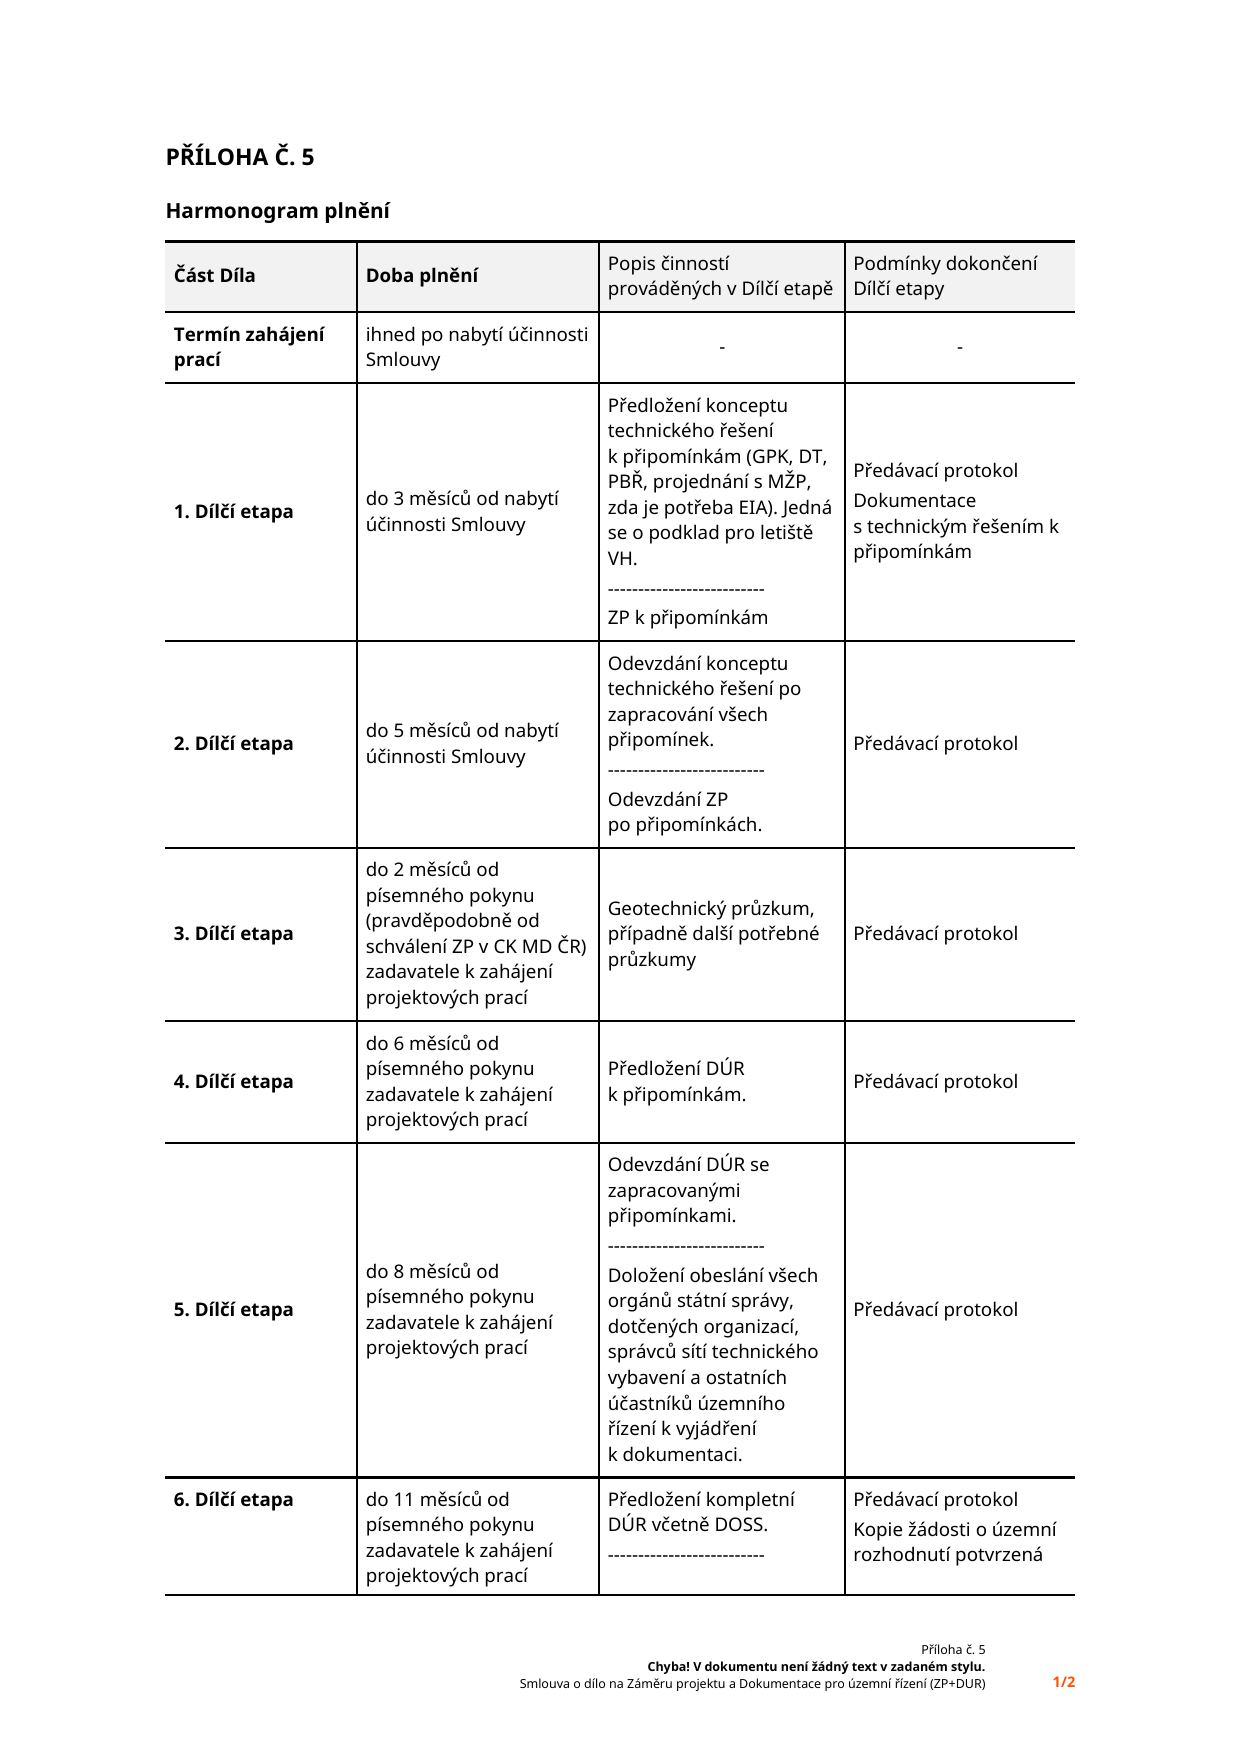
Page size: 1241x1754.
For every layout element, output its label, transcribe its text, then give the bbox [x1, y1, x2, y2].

table_cell Termín zahájení prací [165, 313, 356, 382]
table_cell 2. Dílčí etapa [165, 642, 356, 847]
table_cell do 8 měsíců od písemného pokynu zadavatele k zahájení projektových prací [358, 1144, 598, 1476]
table_cell Odevzdání DÚR se zapracovanými připomínkami. -------------------------- Doložení obeslání všech orgánů státní správy, dotčených organizací, správců sítí technického vybavení a ostatních účastníků územního řízení k vyjádření k dokumentaci. [600, 1144, 844, 1476]
table_cell do 6 měsíců od písemného pokynu zadavatele k zahájení projektových prací [358, 1022, 598, 1142]
table_cell Předávací protokol [846, 1022, 1075, 1142]
table_cell Předávací protokol [846, 1144, 1075, 1476]
table_cell - [600, 313, 844, 382]
table_header Podmínky dokončení Dílčí etapy [846, 243, 1075, 311]
text Příloha č. 5 [165, 141, 1075, 173]
table_header Doba plnění [358, 243, 598, 311]
table_header Část Díla [165, 243, 356, 311]
table_cell 4. Dílčí etapa [165, 1022, 356, 1142]
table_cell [358, 1479, 598, 1594]
table_cell Předávací protokol Dokumentace s technickým řešením k připomínkám [846, 384, 1075, 640]
text Harmonogram plnění [165, 197, 1075, 225]
table_cell 6. Dílčí etapa [165, 1479, 356, 1594]
table_cell do 5 měsíců od nabytí účinnosti Smlouvy [358, 642, 598, 847]
table_cell Předložení konceptu technického řešení k připomínkám (GPK, DT, PBŘ, projednání s MŽP, zda je potřeba EIA). Jedná se o podklad pro letiště VH. -------------------------- ZP k připomínkám [600, 384, 844, 640]
table_cell Předávací protokol [846, 642, 1075, 847]
table_cell - [846, 313, 1075, 382]
table_cell Předávací protokol [846, 849, 1075, 1020]
table_cell 3. Dílčí etapa [165, 849, 356, 1020]
table_header Popis činností prováděných v Dílčí etapě [600, 243, 844, 311]
table_cell do 3 měsíců od nabytí účinnosti Smlouvy [358, 384, 598, 640]
table_cell Předložení DÚR k připomínkám. [600, 1022, 844, 1142]
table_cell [600, 1479, 844, 1594]
table_cell 1. Dílčí etapa [165, 384, 356, 640]
table_cell do 2 měsíců od písemného pokynu (pravděpodobně od schválení ZP v CK MD ČR) zadavatele k zahájení projektových prací [358, 849, 598, 1020]
table_cell 5. Dílčí etapa [165, 1144, 356, 1476]
table_cell Geotechnický průzkum, případně další potřebné průzkumy [600, 849, 844, 1020]
table_cell Odevzdání konceptu technického řešení po zapracování všech připomínek. -------------------------- Odevzdání ZP po připomínkách. [600, 642, 844, 847]
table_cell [846, 1479, 1075, 1594]
table_cell ihned po nabytí účinnosti Smlouvy [358, 313, 598, 382]
